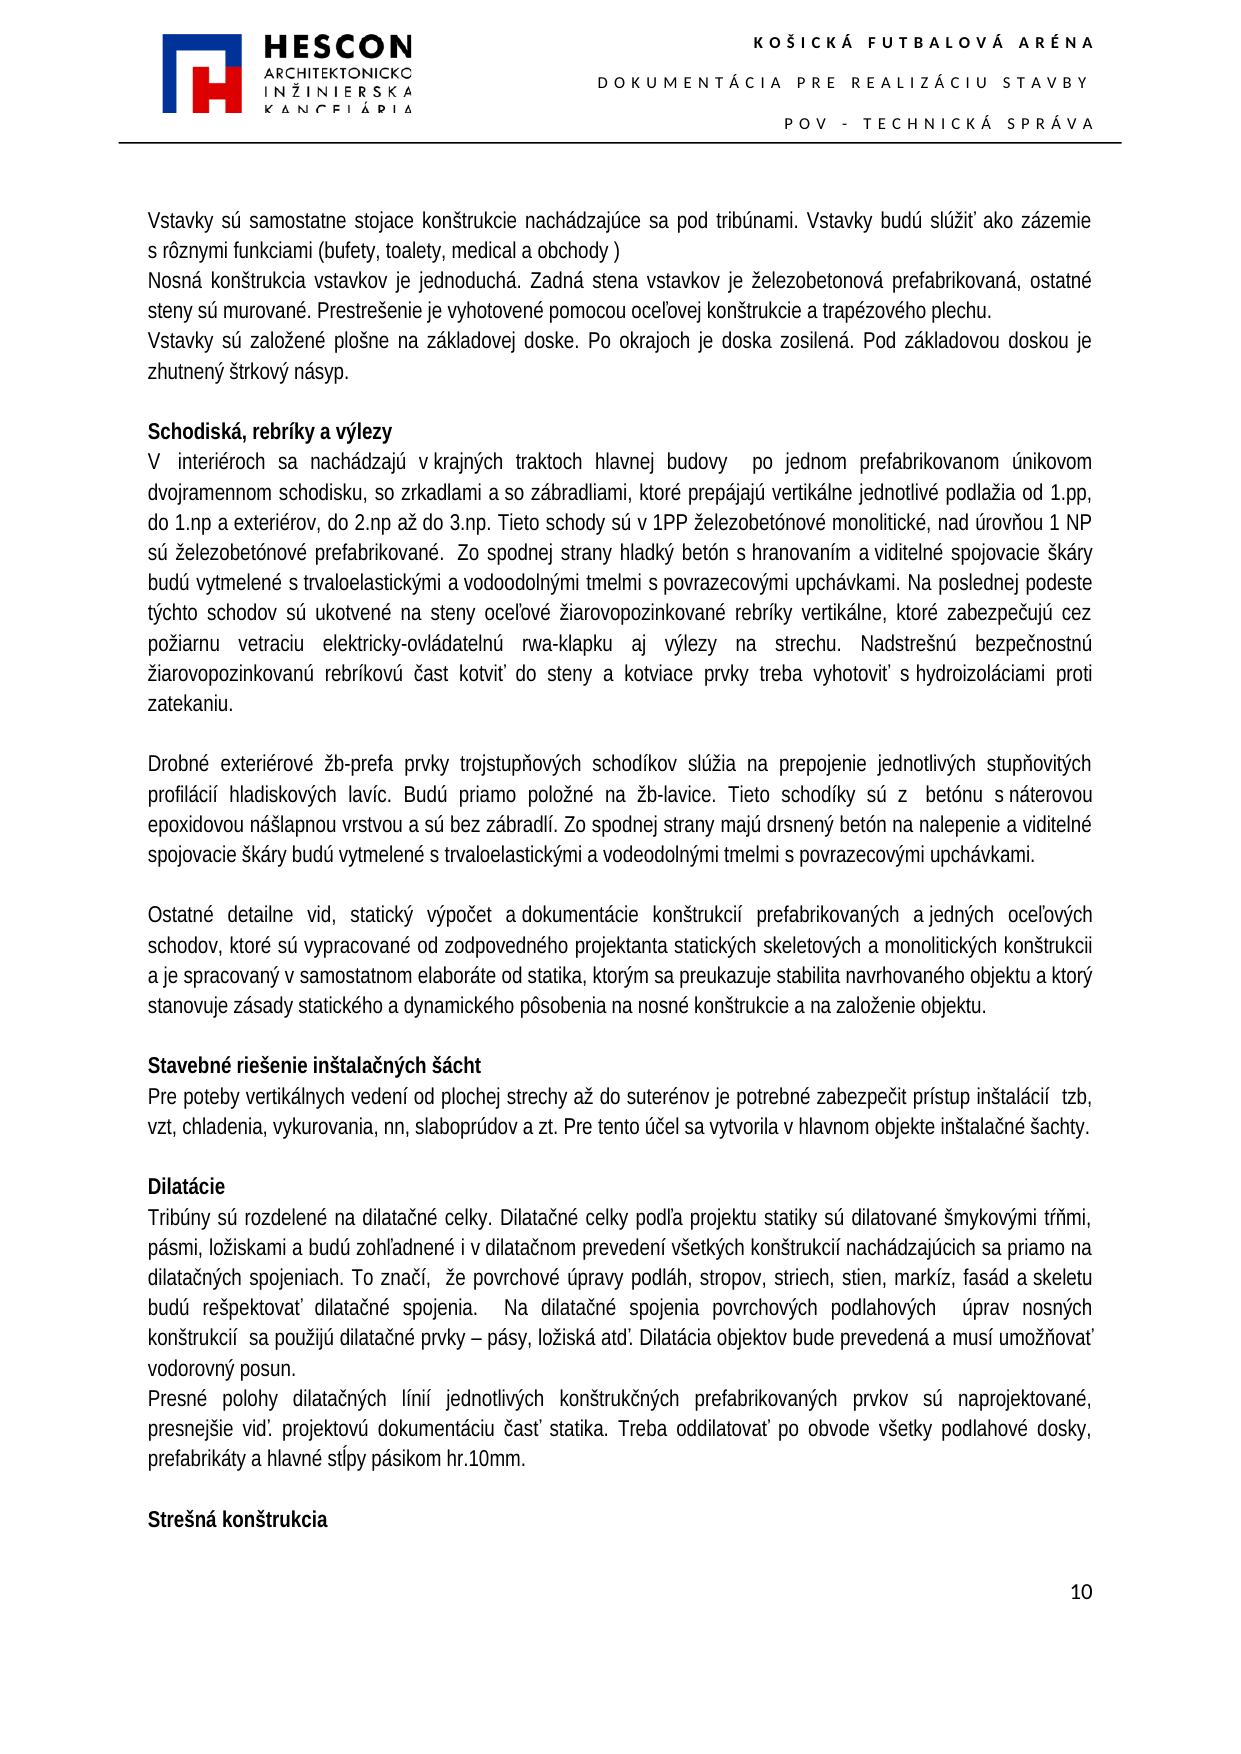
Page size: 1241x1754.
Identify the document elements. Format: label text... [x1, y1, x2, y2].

text Schodiská, rebríky a výlezy [148, 418, 1092, 444]
text Vstavky sú založené plošne na základovej doske. Po okrajoch je doska zosilená. Pod základovou doskou je zhutnený štrkový násyp. [148, 327, 1092, 384]
text Nosná konštrukcia vstavkov je jednoduchá. Zadná stena vstavkov je železobetonová prefabrikovaná, ostatné steny sú murované. Prestrešenie je vyhotovené pomocou oceľovej konštrukcie a trapézového plechu. [148, 267, 1092, 324]
text Stavebné riešenie inštalačných šácht [148, 1052, 1092, 1079]
text V interiéroch sa nachádzajú v krajných traktoch hlavnej budovy po jednom prefabrikovanom únikovom dvojramennom schodisku, so zrkadlami a so zábradliami, ktoré prepájajú vertikálne jednotlivé podlažia od 1.pp, do 1.np a exteriérov, do 2.np až do 3.np. Tieto schody sú v 1PP železobetónové monolitické, nad úrovňou 1 NP sú železobetónové prefabrikované. Zo spodnej strany hladký betón s hranovaním a viditelné spojovacie škáry budú vytmelené s trvaloelastickými a vodoodolnými tmelmi s povrazecovými upchávkami. Na poslednej podeste týchto schodov sú ukotvené na steny oceľové žiarovopozinkované rebríky vertikálne, ktoré zabezpečujú cez požiarnu vetraciu elektricky-ovládatelnú rwa-klapku aj výlezy na strechu. Nadstrešnú bezpečnostnú žiarovopozinkovanú rebríkovú čast kotviť do steny a kotviace prvky treba vyhotoviť s hydroizoláciami proti zatekaniu. [148, 448, 1092, 716]
picture [161, 34, 412, 112]
text Tribúny sú rozdelené na dilatačné celky. Dilatačné celky podľa projektu statiky sú dilatované šmykovými tŕňmi, pásmi, ložiskami a budú zohľadnené i v dilatačnom prevedení všetkých konštrukcií nachádzajúcich sa priamo na dilatačných spojeniach. To značí, že povrchové úpravy podláh, stropov, striech, stien, markíz, fasád a skeletu budú rešpektovať dilatačné spojenia. Na dilatačné spojenia povrchových podlahových úprav nosných konštrukcií sa použijú dilatačné prvky – pásy, ložiská atď. Dilatácia objektov bude prevedená a musí umožňovať vodorovný posun. [148, 1203, 1092, 1381]
text Drobné exteriérové žb-prefa prvky trojstupňových schodíkov slúžia na prepojenie jednotlivých stupňovitých profilácií hladiskových lavíc. Budú priamo položné na žb-lavice. Tieto schodíky sú z betónu s náterovou epoxidovou nášlapnou vrstvou a sú bez zábradlí. Zo spodnej strany majú drsnený betón na nalepenie a viditelné spojovacie škáry budú vytmelené s trvaloelastickými a vodeodolnými tmelmi s povrazecovými upchávkami. [148, 750, 1092, 867]
text Presné polohy dilatačných línií jednotlivých konštrukčných prefabrikovaných prvkov sú naprojektované, presnejšie viď. projektovú dokumentáciu časť statika. Treba oddilatovať po obvode všetky podlahové dosky, prefabrikáty a hlavné stĺpy pásikom hr.10mm. [148, 1385, 1092, 1472]
text Vstavky sú samostatne stojace konštrukcie nachádzajúce sa pod tribúnami. Vstavky budú slúžiť ako zázemie s rôznymi funkciami (bufety, toalety, medical a obchody ) [148, 207, 1092, 263]
text Dilatácie [148, 1173, 1092, 1200]
text Strešná konštrukcia [148, 1506, 1092, 1532]
text Ostatné detailne vid, statický výpočet a dokumentácie konštrukcií prefabrikovaných a jedných oceľových schodov, ktoré sú vypracované od zodpovedného projektanta statických skeletových a monolitických konštrukcii a je spracovaný v samostatnom elaboráte od statika, ktorým sa preukazuje stabilita navrhovaného objektu a ktorý stanovuje zásady statického a dynamického pôsobenia na nosné konštrukcie a na založenie objektu. [148, 901, 1092, 1018]
text Pre poteby vertikálnych vedení od plochej strechy až do suterénov je potrebné zabezpečit prístup inštalácií tzb, vzt, chladenia, vykurovania, nn, slaboprúdov a zt. Pre tento účel sa vytvorila v hlavnom objekte inštalačné šachty. [148, 1083, 1092, 1139]
